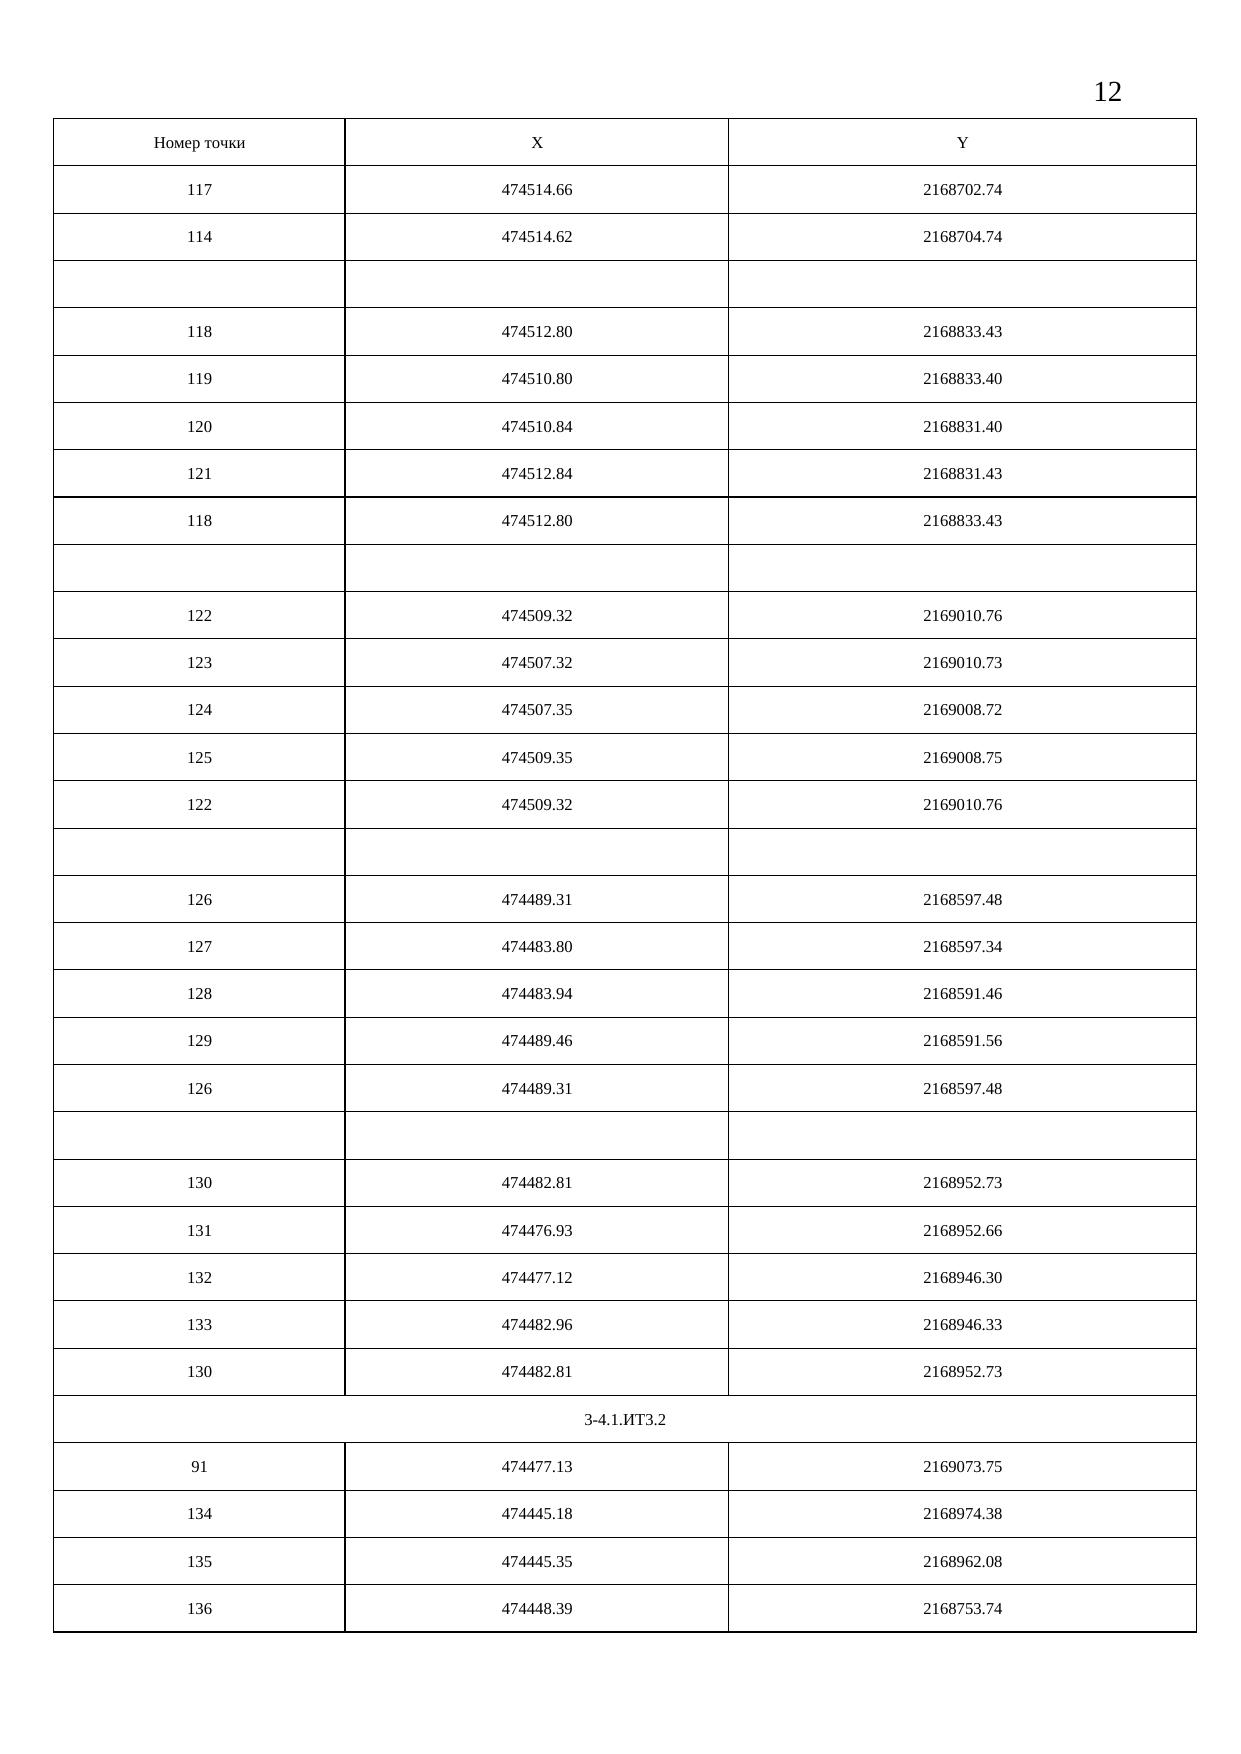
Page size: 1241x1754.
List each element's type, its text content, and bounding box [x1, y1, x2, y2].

table_cell 474489.46 [346, 1018, 728, 1064]
table_header Номер точки [54, 119, 344, 165]
table_cell 2169010.73 [729, 639, 1196, 686]
table_cell 474512.80 [346, 498, 728, 544]
table_cell [54, 261, 344, 307]
table_cell 2168597.34 [729, 923, 1196, 969]
table_cell 474489.31 [346, 876, 728, 922]
table_cell 134 [54, 1491, 344, 1537]
table_cell 119 [54, 356, 344, 402]
table_cell 474507.35 [346, 687, 728, 733]
table_cell 126 [54, 1065, 344, 1111]
table_cell 2168597.48 [729, 1065, 1196, 1111]
table_cell 131 [54, 1207, 344, 1253]
table_cell 474489.31 [346, 1065, 728, 1111]
table_cell 91 [54, 1443, 344, 1489]
table_cell 121 [54, 450, 344, 496]
table_cell [54, 545, 344, 591]
table_cell 127 [54, 923, 344, 969]
table_cell 136 [54, 1585, 344, 1631]
table_cell 123 [54, 639, 344, 686]
table_cell 2169010.76 [729, 592, 1196, 638]
table_cell 118 [54, 498, 344, 544]
table_cell 474482.81 [346, 1160, 728, 1206]
table_cell [729, 545, 1196, 591]
table_cell [729, 261, 1196, 307]
table_cell 474514.66 [346, 166, 728, 213]
table_cell 474483.94 [346, 970, 728, 1017]
table_cell 474445.18 [346, 1491, 728, 1537]
table_cell 2168833.43 [729, 308, 1196, 354]
table_cell 474477.12 [346, 1254, 728, 1300]
table_cell [346, 545, 728, 591]
table_cell 2169010.76 [729, 781, 1196, 827]
table_cell 474483.80 [346, 923, 728, 969]
table_cell 130 [54, 1160, 344, 1206]
table_cell 129 [54, 1018, 344, 1064]
table_cell 2168974.38 [729, 1491, 1196, 1537]
table_cell 2168833.40 [729, 356, 1196, 402]
table_cell 474509.32 [346, 781, 728, 827]
table_cell 2168591.46 [729, 970, 1196, 1017]
table_cell 2168704.74 [729, 214, 1196, 260]
table_cell 474445.35 [346, 1538, 728, 1584]
table_cell 474507.32 [346, 639, 728, 686]
table_cell 2168597.48 [729, 876, 1196, 922]
table_cell 130 [54, 1349, 344, 1395]
table_header Y [729, 119, 1196, 165]
table_cell 124 [54, 687, 344, 733]
table_cell 118 [54, 308, 344, 354]
table_cell [346, 261, 728, 307]
table_cell 2168702.74 [729, 166, 1196, 213]
table_cell 474476.93 [346, 1207, 728, 1253]
table_cell [729, 829, 1196, 875]
table_cell 122 [54, 592, 344, 638]
table_cell 474509.32 [346, 592, 728, 638]
table_cell 2168952.66 [729, 1207, 1196, 1253]
table_cell 474509.35 [346, 734, 728, 780]
table_cell 2168952.73 [729, 1349, 1196, 1395]
table_cell 474477.13 [346, 1443, 728, 1489]
table_cell 2168946.30 [729, 1254, 1196, 1300]
table_cell 133 [54, 1301, 344, 1348]
table_header X [346, 119, 728, 165]
table_cell 132 [54, 1254, 344, 1300]
table_cell 2169008.75 [729, 734, 1196, 780]
table_cell 474514.62 [346, 214, 728, 260]
table_cell 2168831.43 [729, 450, 1196, 496]
table_cell 114 [54, 214, 344, 260]
table_cell 2168753.74 [729, 1585, 1196, 1631]
table_cell 2168833.43 [729, 498, 1196, 544]
table_cell 474510.80 [346, 356, 728, 402]
table_cell [54, 829, 344, 875]
table_cell 2168591.56 [729, 1018, 1196, 1064]
table_cell 3-4.1.ИТ3.2 [54, 1396, 1196, 1442]
table_cell 117 [54, 166, 344, 213]
table_cell 2168962.08 [729, 1538, 1196, 1584]
table_cell [346, 829, 728, 875]
table_cell 2169008.72 [729, 687, 1196, 733]
table_cell 2168946.33 [729, 1301, 1196, 1348]
table_cell 474482.96 [346, 1301, 728, 1348]
table_cell 128 [54, 970, 344, 1017]
table_cell 474482.81 [346, 1349, 728, 1395]
table_cell 474512.80 [346, 308, 728, 354]
table_cell 474510.84 [346, 403, 728, 449]
table_cell [346, 1112, 728, 1158]
table_cell 125 [54, 734, 344, 780]
table_cell 474448.39 [346, 1585, 728, 1631]
table_cell 135 [54, 1538, 344, 1584]
table_cell 2168831.40 [729, 403, 1196, 449]
table_cell [54, 1112, 344, 1158]
table_cell 122 [54, 781, 344, 827]
table_cell 474512.84 [346, 450, 728, 496]
table_cell 126 [54, 876, 344, 922]
table_cell 120 [54, 403, 344, 449]
table_cell [729, 1112, 1196, 1158]
table_cell 2168952.73 [729, 1160, 1196, 1206]
table_cell 2169073.75 [729, 1443, 1196, 1489]
